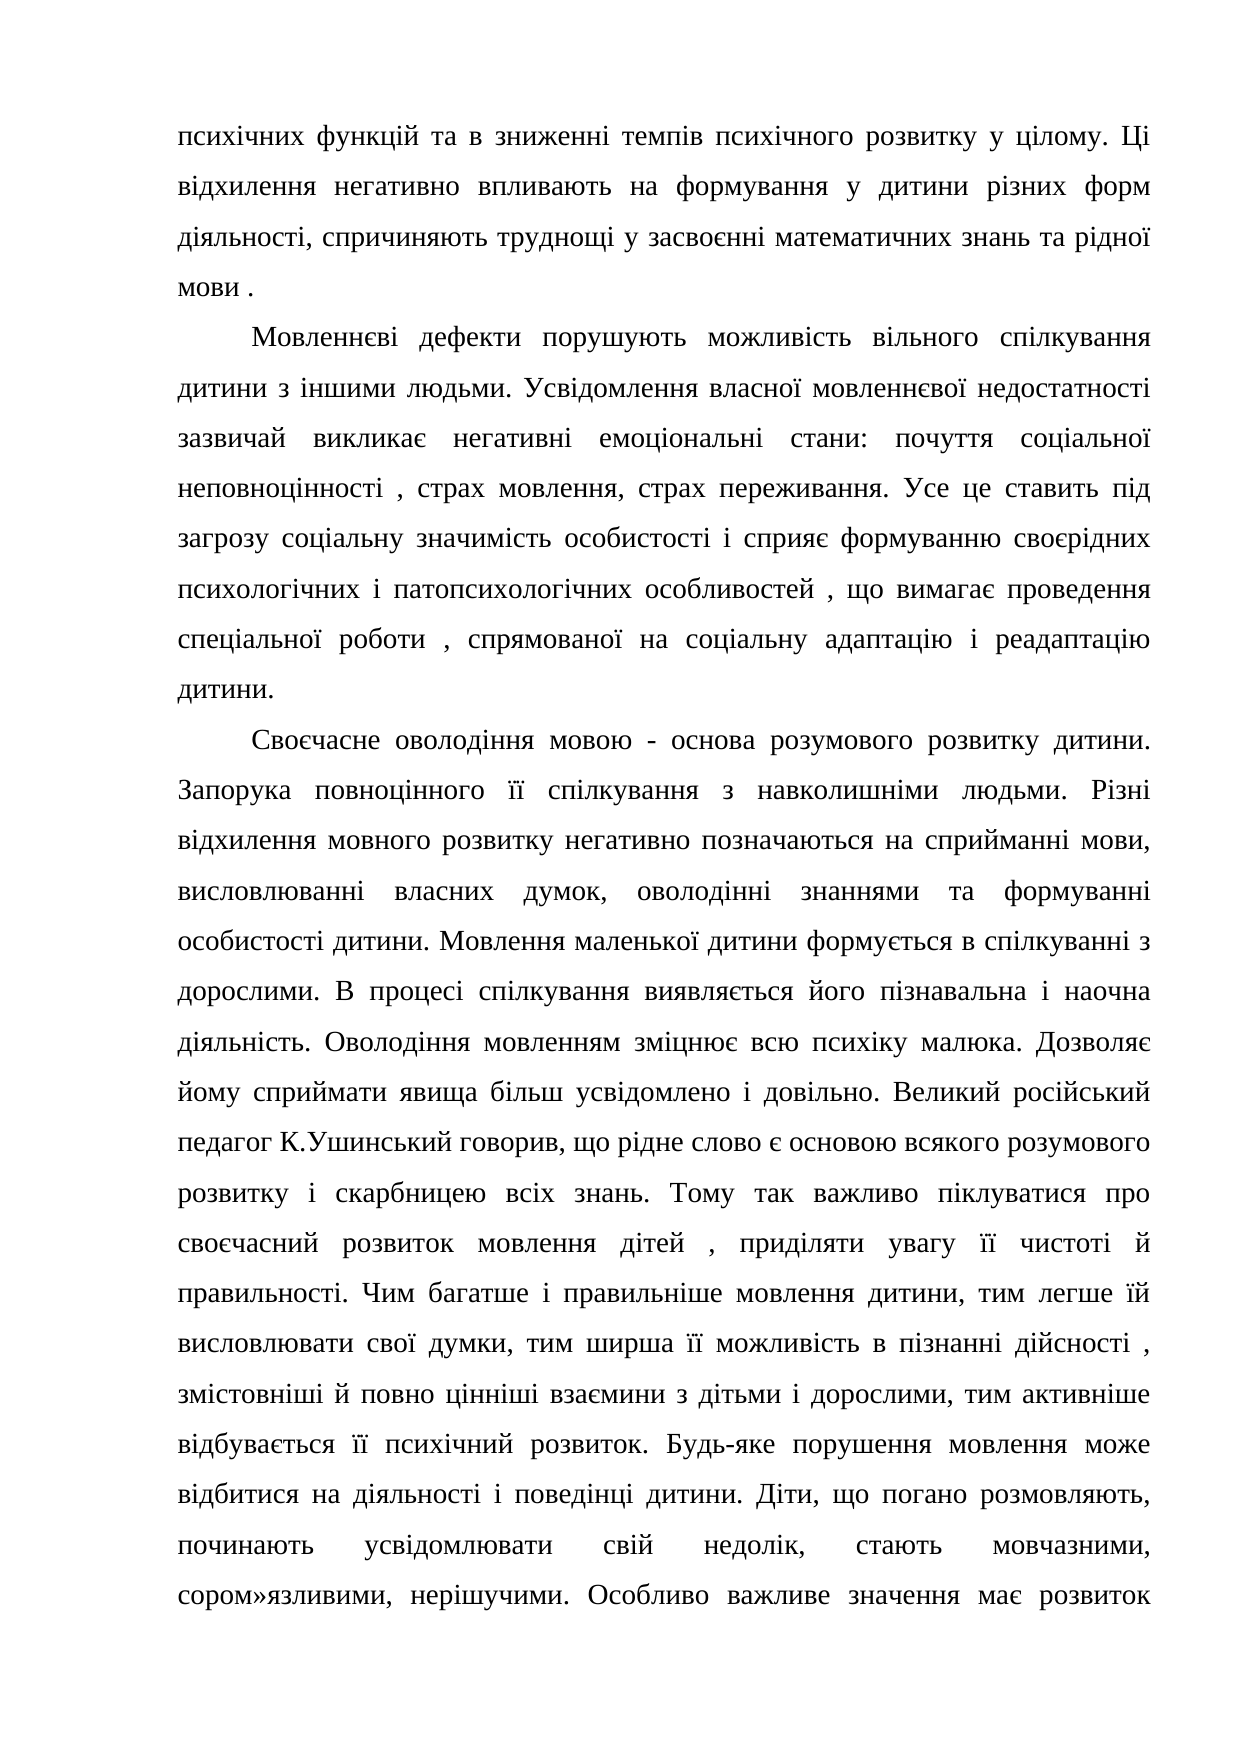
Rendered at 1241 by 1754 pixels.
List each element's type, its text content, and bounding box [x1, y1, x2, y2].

text Мовленнєві дефекти порушують можливість вільного спілкування дитини з іншими людьми. Усвідомлення власної мовленнєвої недостатності зазвичай викликає негативні емоціональні стани: почуття соціальної неповноцінності , страх мовлення, страх переживання. Усе це ставить під загрозу соціальну значимість особистості і сприяє формуванню своєрідних психологічних і патопсихологічних особливостей , що вимагає проведення спеціальної роботи , спрямованої на соціальну адаптацію і реадаптацію дитини. [177, 319, 1152, 705]
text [177, 722, 1152, 1611]
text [177, 118, 1152, 303]
